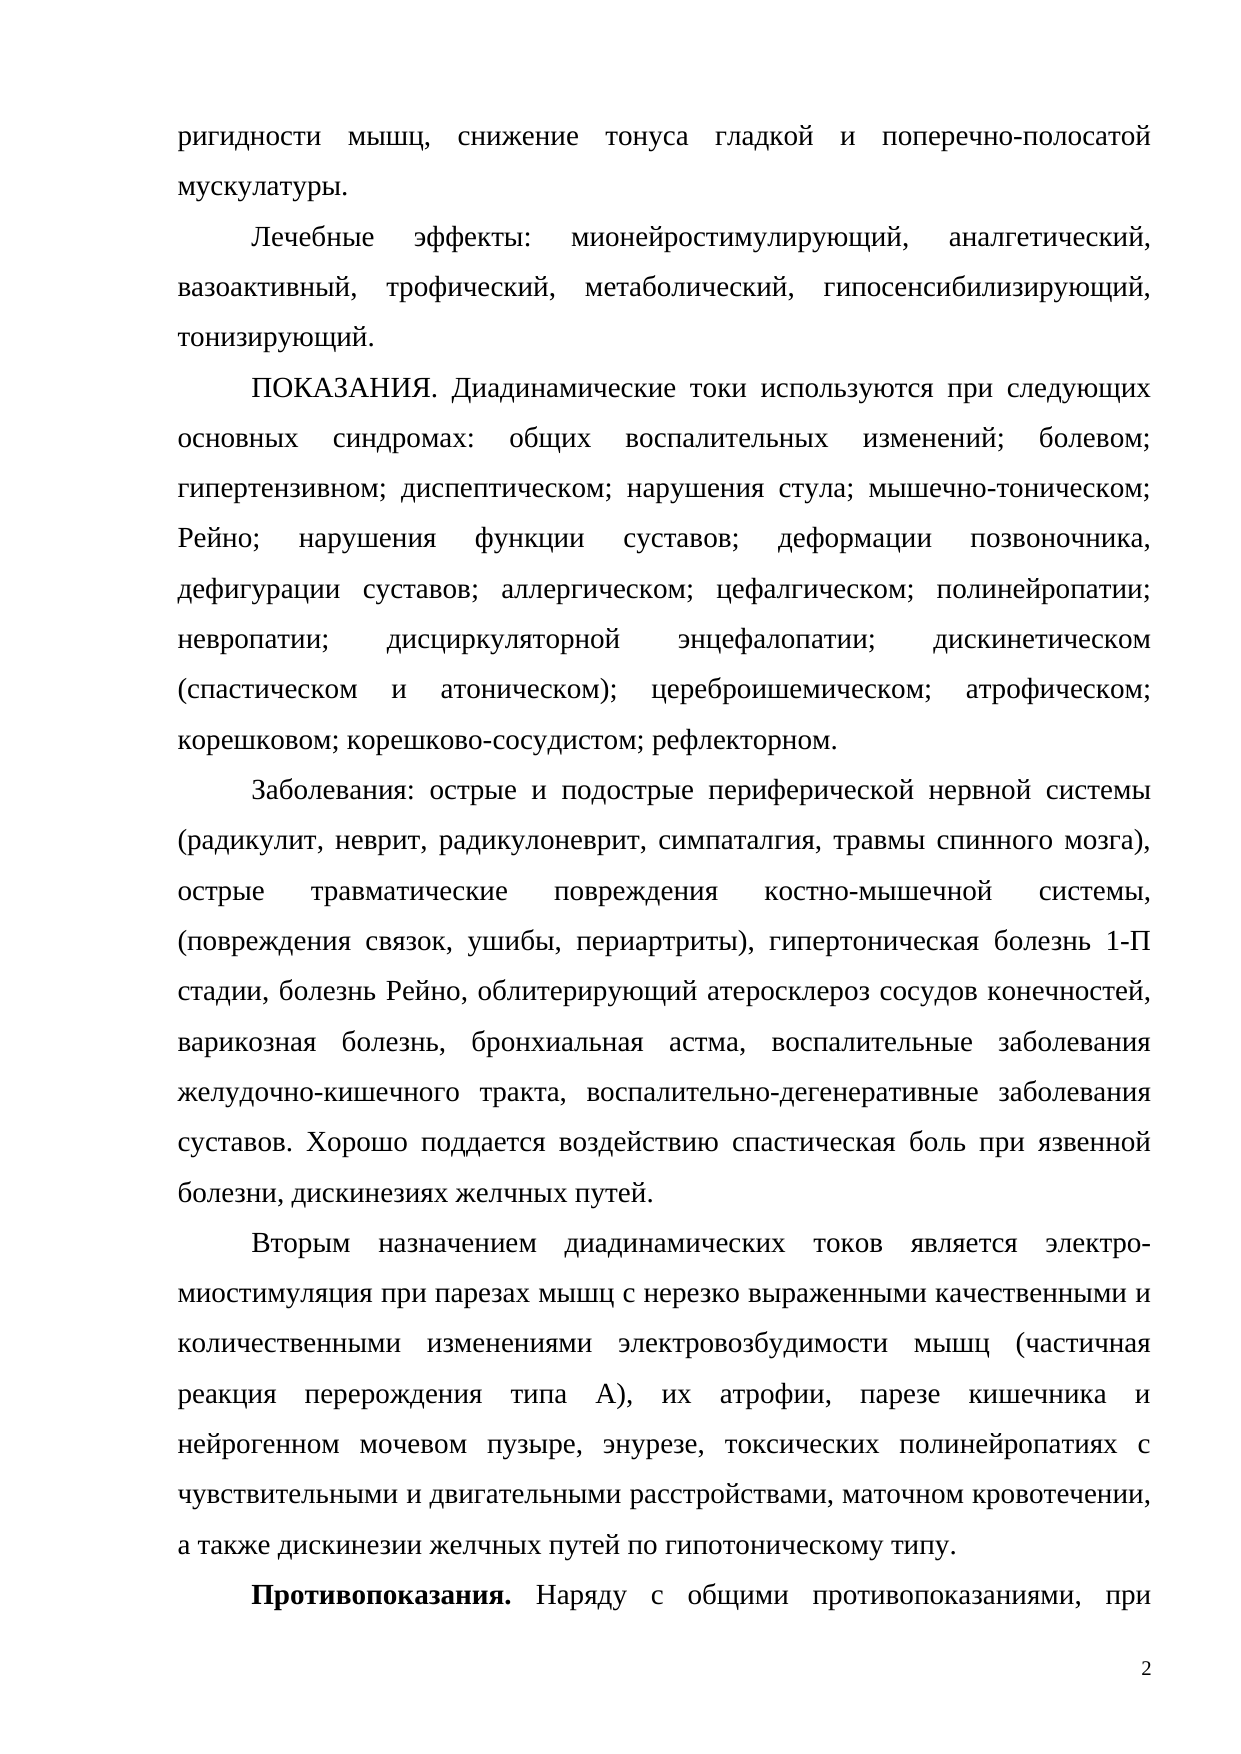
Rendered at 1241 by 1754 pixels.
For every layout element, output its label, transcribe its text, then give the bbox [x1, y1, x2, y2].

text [177, 118, 1152, 202]
text Лечебные эффекты: мионейростимулирующий, аналгетический, вазоактивный, трофический, метаболический, гипосенсибилизирующий, тонизирующий. [177, 219, 1152, 353]
text Вторым назначением диадинамических токов является электро-миостимуляция при парезах мышц с нерезко выраженными качественными и количественными изменениями электровозбудимости мышц (частичная реакция перерождения типа А), их атрофии, парезе кишечника и нейрогенном мочевом пузыре, энурезе, токсических полинейропатиях с чувствительными и двигательными расстройствами, маточном кровотечении, а также дискинезии желчных путей по гипотоническому типу. [177, 1225, 1152, 1560]
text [177, 1577, 1152, 1611]
text ПОКАЗАНИЯ. Диадинамические токи используются при следующих основных синдромах: общих воспалительных изменений; болевом; гипертензивном; диспептическом; нарушения стула; мышечно-тоническом; Рейно; нарушения функции суставов; деформации позвоночника, дефигурации суставов; аллергическом; цефалгическом; полинейропатии; невропатии; дисциркуляторной энцефалопатии; дискинетическом (спастическом и атоническом); цереброишемическом; атрофическом; корешковом; корешково-сосудистом; рефлекторном. [177, 370, 1152, 755]
text Заболевания: острые и подострые периферической нервной системы (радикулит, неврит, радикулоневрит, симпаталгия, травмы спинного мозга), острые травматические повреждения костно-мышечной системы, (повреждения связок, ушибы, периартриты), гипертоническая болезнь 1-П стадии, болезнь Рейно, облитерирующий атеросклероз сосудов конечностей, варикозная болезнь, бронхиальная астма, воспалительные заболевания желудочно-кишечного тракта, воспалительно-дегенеративные заболевания суставов. Хорошо поддается воздействию спастическая боль при язвенной болезни, дискинезиях желчных путей. [177, 772, 1152, 1208]
